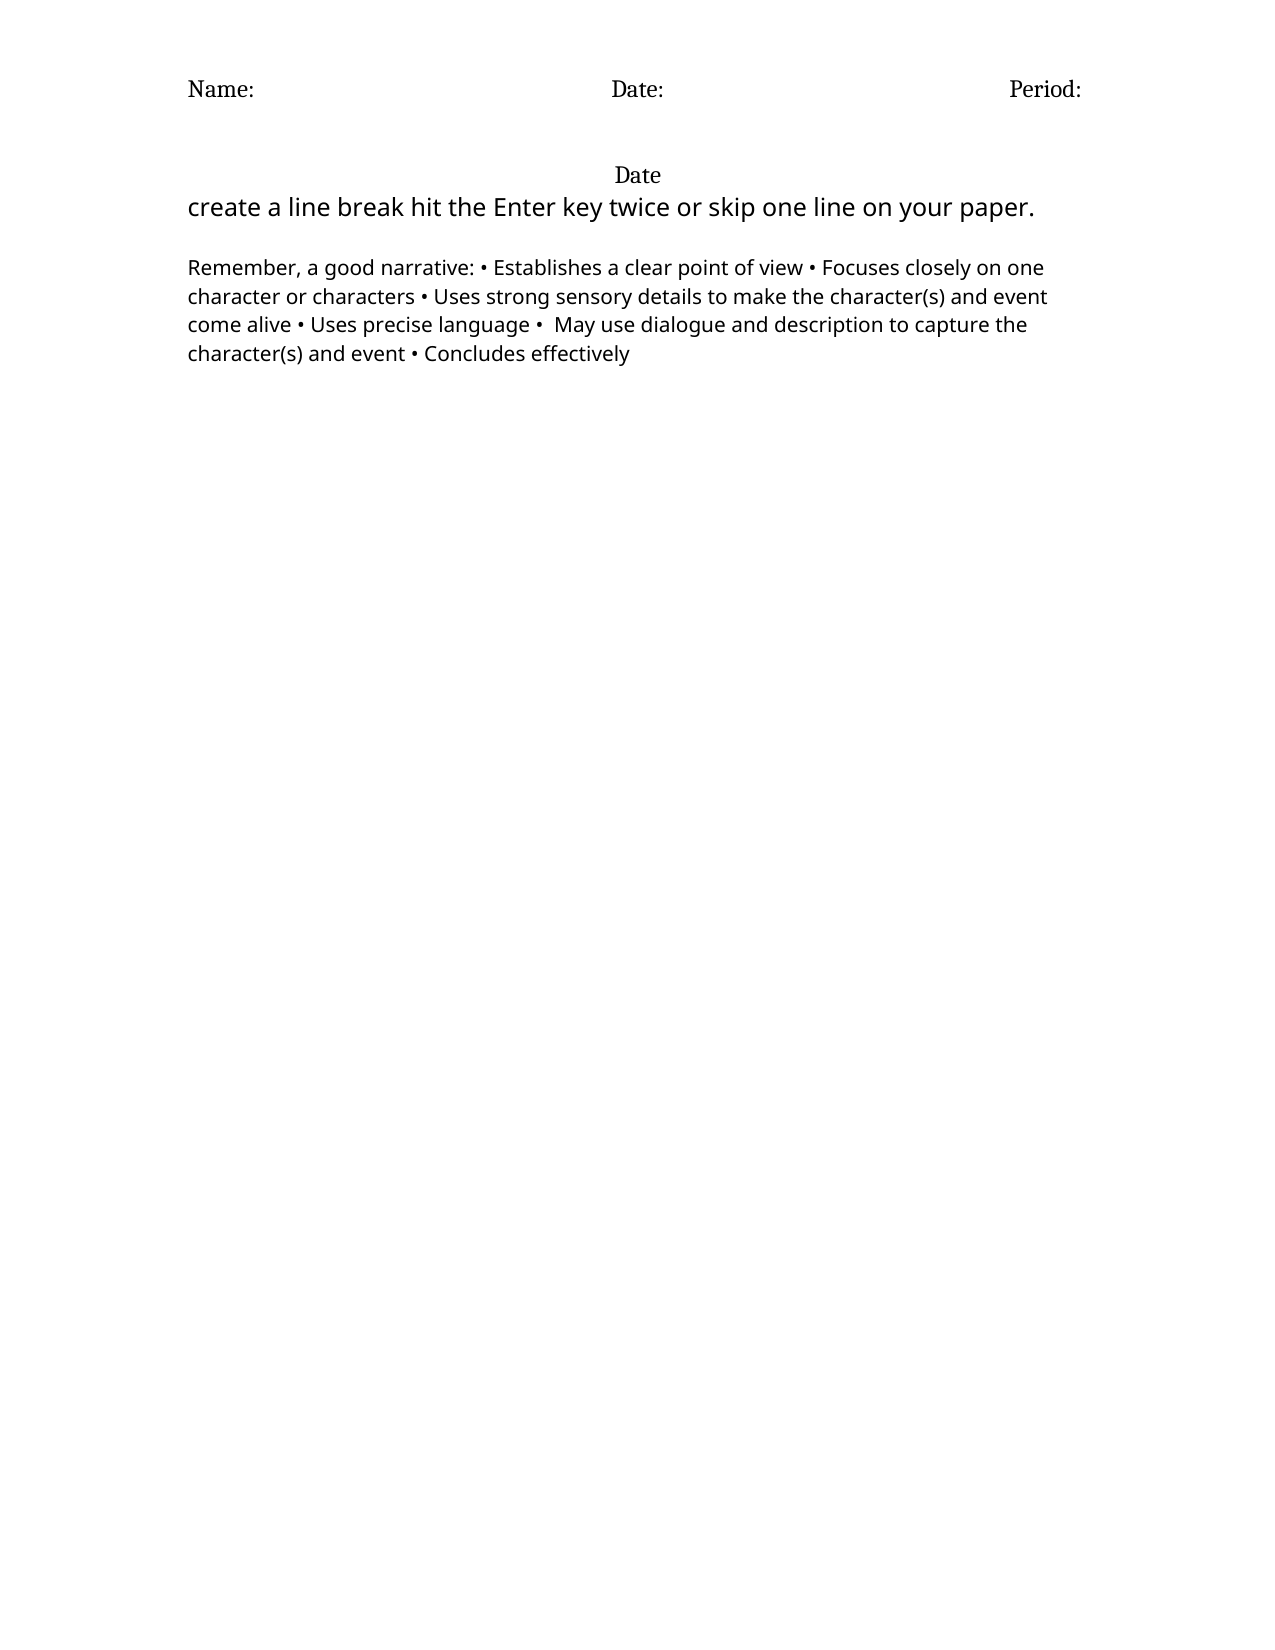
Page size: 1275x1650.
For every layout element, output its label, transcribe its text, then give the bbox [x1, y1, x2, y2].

text Remember, a good narrative: • Establishes a clear point of view • Focuses closely on one character or characters • Uses strong sensory details to make the character(s) and event come alive • Uses precise language • May use dialogue and description to capture the character(s) and event • Concludes effectively [187, 253, 1087, 367]
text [187, 190, 1087, 224]
